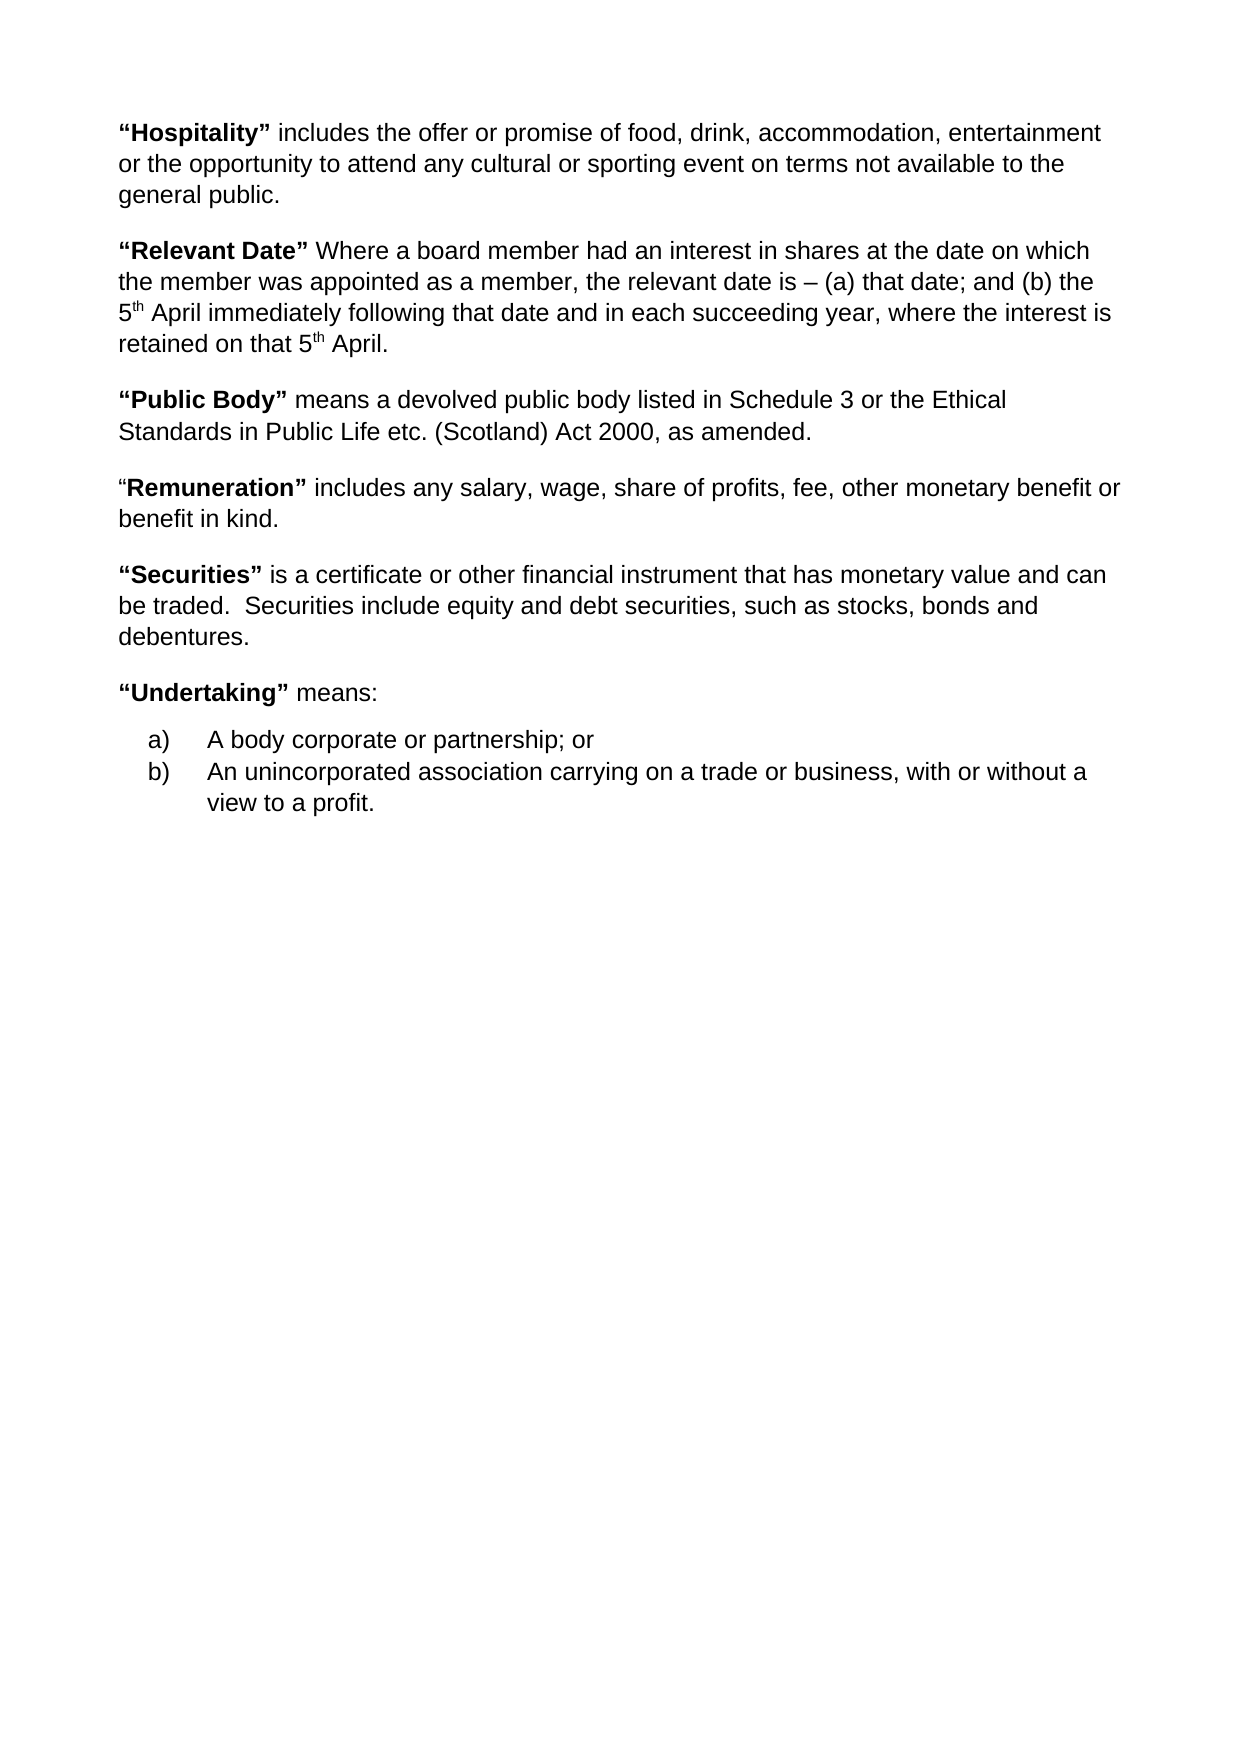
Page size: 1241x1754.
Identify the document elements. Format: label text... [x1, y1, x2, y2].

text “Relevant Date” Where a board member had an interest in shares at the date on which the member was appointed as a member, the relevant date is – (a) that date; and (b) the 5th April immediately following that date and in each succeeding year, where the interest is retained on that 5th April. [118, 236, 1122, 358]
text “Securities” is a certificate or other financial instrument that has monetary value and can be traded. Securities include equity and debt securities, such as stocks, bonds and debentures. [118, 559, 1122, 650]
text “Remuneration” includes any salary, wage, share of profits, fee, other monetary benefit or benefit in kind. [118, 472, 1122, 532]
text “Undertaking” means: [118, 678, 1122, 706]
text “Public Body” means a devolved public body listed in Schedule 3 or the Ethical Standards in Public Life etc. (Scotland) Act 2000, as amended. [118, 385, 1122, 445]
text “Hospitality” includes the offer or promise of food, drink, accommodation, entertainment or the opportunity to attend any cultural or sporting event on terms not available to the general public. [118, 118, 1122, 209]
list An unincorporated association carrying on a trade or business, with or without a view to a profit. [148, 756, 1122, 816]
list A body corporate or partnership; or [148, 725, 1122, 754]
